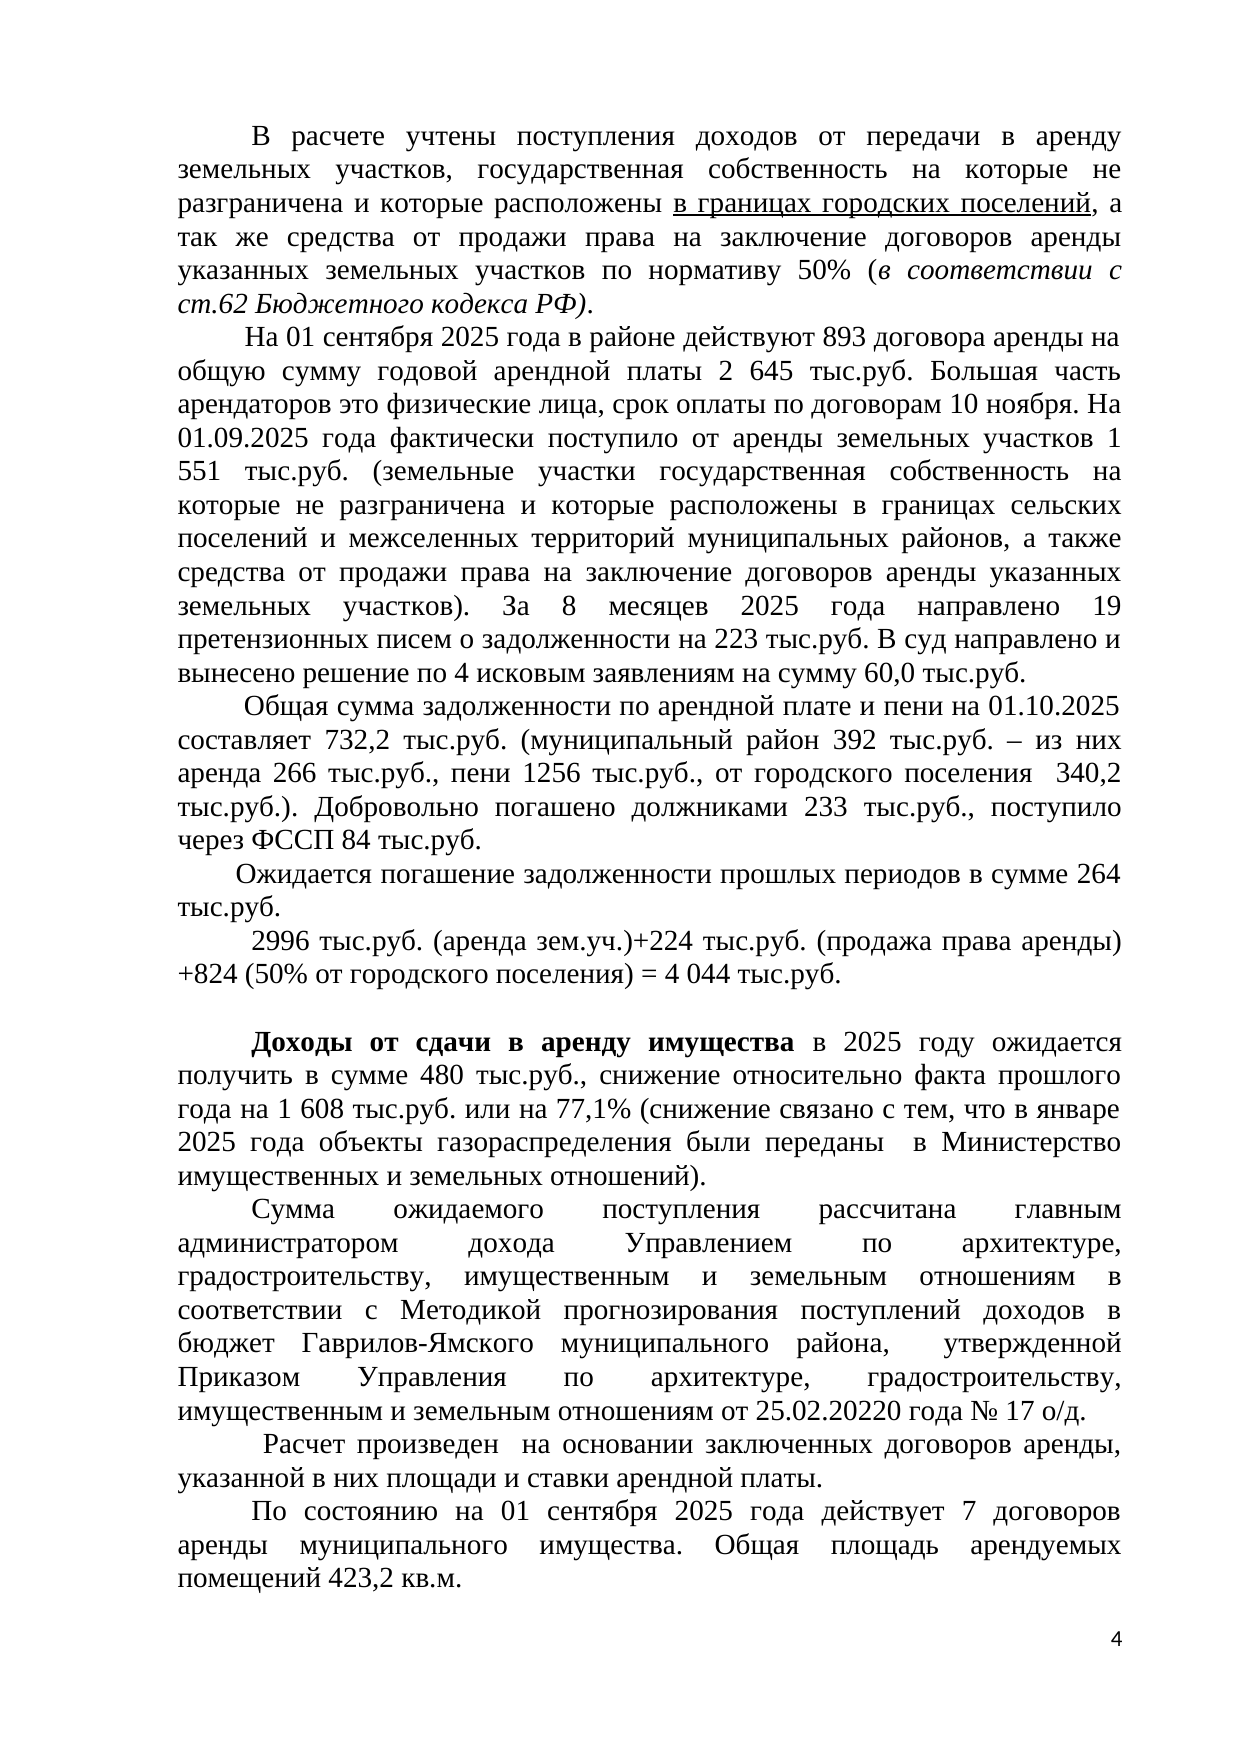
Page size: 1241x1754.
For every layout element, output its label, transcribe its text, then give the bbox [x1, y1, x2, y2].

text В расчете учтены поступления доходов от передачи в аренду земельных участков, государственная собственность на которые не разграничена и которые расположены в границах городских поселений, а так же средства от продажи права на заключение договоров аренды указанных земельных участков по нормативу 50% (в соответствии с ст.62 Бюджетного кодекса РФ). [177, 118, 1122, 319]
text 2996 тыс.руб. (аренда зем.уч.)+224 тыс.руб. (продажа права аренды)+824 (50% от городского поселения) = 4 044 тыс.руб. [177, 923, 1122, 990]
text Доходы от сдачи в аренду имущества в 2025 году ожидается получить в сумме 480 тыс.руб., снижение относительно факта прошлого года на 1 608 тыс.руб. или на 77,1% (снижение связано с тем, что в январе 2025 года объекты газораспределения были переданы в Министерство имущественных и земельных отношений). [177, 1024, 1122, 1191]
text Расчет произведен на основании заключенных договоров аренды, указанной в них площади и ставки арендной платы. [177, 1426, 1122, 1493]
text На 01 сентября 2025 года в районе действуют 893 договора аренды на общую сумму годовой арендной платы 2 645 тыс.руб. Большая часть арендаторов это физические лица, срок оплаты по договорам 10 ноября. На 01.09.2025 года фактически поступило от аренды земельных участков 1 551 тыс.руб. (земельные участки государственная собственность на которые не разграничена и которые расположены в границах сельских поселений и межселенных территорий муниципальных районов, а также средства от продажи права на заключение договоров аренды указанных земельных участков). За 8 месяцев 2025 года направлено 19 претензионных писем о задолженности на 223 тыс.руб. В суд направлено и вынесено решение по 4 исковым заявлениям на сумму 60,0 тыс.руб. [177, 319, 1122, 688]
text Сумма ожидаемого поступления рассчитана главным администратором дохода Управлением по архитектуре, градостроительству, имущественным и земельным отношениям в соответствии с Методикой прогнозирования поступлений доходов в бюджет Гаврилов-Ямского муниципального района, утвержденной Приказом Управления по архитектуре, градостроительству, имущественным и земельным отношениям от 25.02.20220 года № 17 о/д. [177, 1191, 1122, 1426]
text Общая сумма задолженности по арендной плате и пени на 01.10.2025 составляет 732,2 тыс.руб. (муниципальный район 392 тыс.руб. – из них аренда 266 тыс.руб., пени 1256 тыс.руб., от городского поселения 340,2 тыс.руб.). Добровольно погашено должниками 233 тыс.руб., поступило через ФССП 84 тыс.руб. [177, 688, 1122, 856]
text Ожидается погашение задолженности прошлых периодов в сумме 264 тыс.руб. [177, 856, 1122, 923]
text По состоянию на 01 сентября 2025 года действует 7 договоров аренды муниципального имущества. Общая площадь арендуемых помещений 423,2 кв.м. [177, 1493, 1122, 1594]
